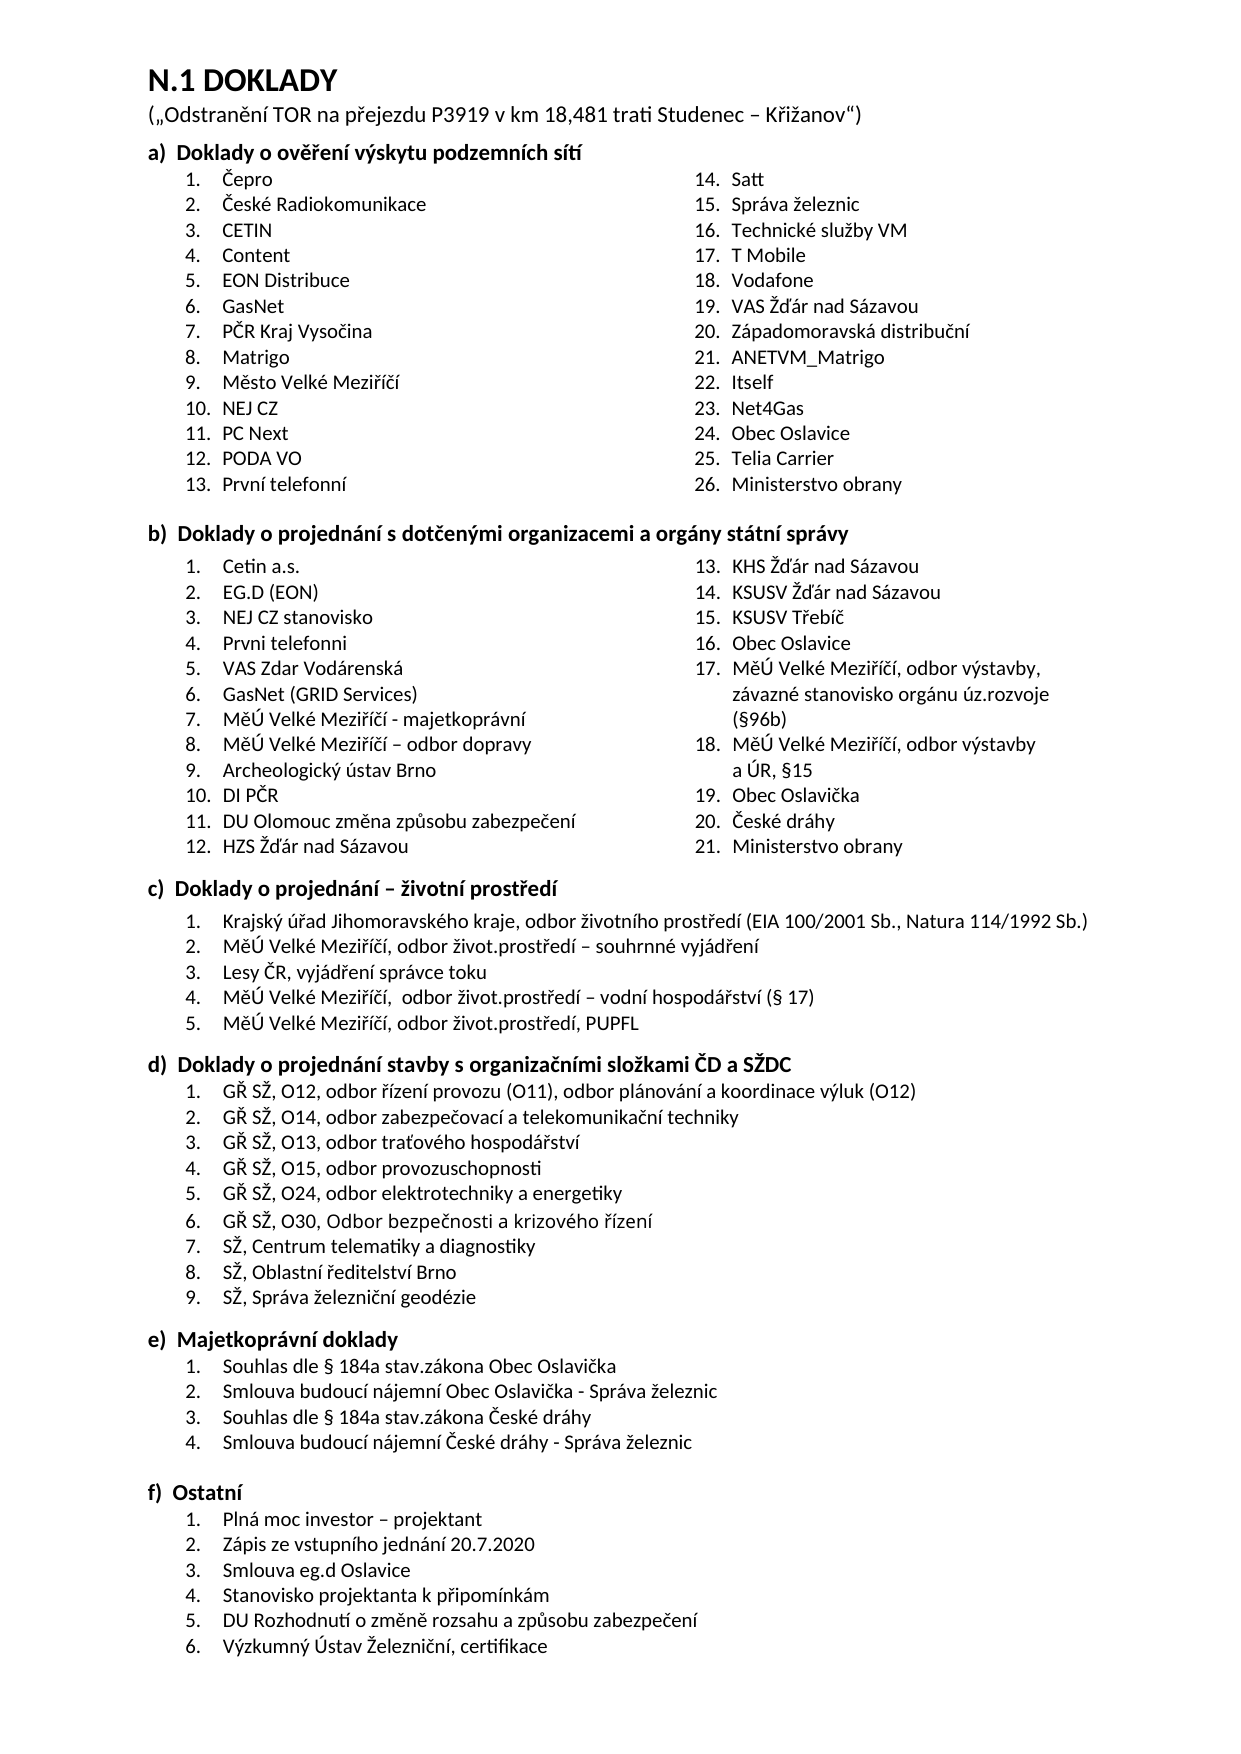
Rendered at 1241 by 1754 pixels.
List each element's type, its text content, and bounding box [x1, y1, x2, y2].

list Technické služby VM [694, 217, 1092, 242]
list KSUSV Žďár nad Sázavou [694, 579, 1092, 604]
list Ministerstvo obrany [694, 833, 1092, 859]
list DI PČR [185, 782, 583, 808]
list Vodafone [694, 268, 1092, 293]
list SŽ, Správa železniční geodézie [185, 1284, 1092, 1310]
list GasNet (GRID Services) [185, 681, 583, 706]
list EG.D (EON) [185, 579, 583, 604]
list Prvni telefonni [185, 630, 583, 655]
list Stanovisko projektanta k připomínkám [185, 1582, 1092, 1608]
list závazné stanovisko orgánu úz.rozvoje (§96b) [732, 681, 1092, 732]
list VAS Žďár nad Sázavou [694, 293, 1092, 318]
list MěÚ Velké Meziříčí, odbor výstavby, [694, 655, 1092, 681]
list Net4Gas [694, 395, 1092, 420]
text e) Majetkoprávní doklady [148, 1325, 1092, 1353]
list KHS Žďár nad Sázavou [694, 554, 1092, 579]
list Archeologický ústav Brno [185, 757, 583, 782]
list Smlouva budoucí nájemní Obec Oslavička - Správa železnic [185, 1379, 1092, 1404]
text d) Doklady o projednání stavby s organizačními složkami ČD a SŽDC [148, 1051, 1092, 1079]
list GŘ SŽ, O30, Odbor bezpečnosti a krizového řízení [185, 1206, 1092, 1234]
list Souhlas dle § 184a stav.zákona České dráhy [185, 1404, 1092, 1429]
list HZS Žďár nad Sázavou [185, 833, 583, 859]
list Plná moc investor – projektant [185, 1506, 1092, 1531]
list Satt [694, 166, 1092, 191]
text („Odstranění TOR na přejezdu P3919 v km 18,481 trati Studenec – Křižanov“) [148, 100, 1092, 128]
list GŘ SŽ, O13, odbor traťového hospodářství [185, 1129, 1092, 1155]
list EON Distribuce [185, 268, 583, 293]
list PODA VO [185, 446, 583, 471]
list Lesy ČR, vyjádření správce toku [185, 959, 1092, 984]
list MěÚ Velké Meziříčí, odbor život.prostředí – souhrnné vyjádření [185, 934, 1092, 959]
list NEJ CZ stanovisko [185, 604, 583, 630]
text a) Doklady o ověření výskytu podzemních sítí [148, 138, 1092, 166]
list SŽ, Oblastní ředitelství Brno [185, 1259, 1092, 1284]
list Krajský úřad Jihomoravského kraje, odbor životního prostředí (EIA 100/2001 Sb., Natura 114/1992 Sb.) [185, 908, 1092, 934]
list První telefonní [185, 471, 583, 496]
list CETIN [185, 217, 583, 242]
list Výzkumný Ústav Železniční, certifikace [185, 1633, 1092, 1658]
list Obec Oslavička [694, 782, 1092, 808]
list VAS Zdar Vodárenská [185, 655, 583, 681]
text N.1 DOKLADY [148, 59, 1092, 100]
list KSUSV Třebíč [694, 604, 1092, 630]
list MěÚ Velké Meziříčí - majetkoprávní [185, 706, 583, 732]
list DU Rozhodnutí o změně rozsahu a způsobu zabezpečení [185, 1608, 1092, 1633]
list a ÚR, §15 [732, 757, 1092, 782]
list Správa železnic [694, 191, 1092, 217]
list Matrigo [185, 344, 583, 369]
list Čepro [185, 166, 583, 191]
list Content [185, 242, 583, 268]
list MěÚ Velké Meziříčí, odbor život.prostředí, PUPFL [185, 1010, 1092, 1035]
list GasNet [185, 293, 583, 318]
list České dráhy [694, 808, 1092, 833]
list PC Next [185, 420, 583, 446]
list T Mobile [694, 242, 1092, 268]
list DU Olomouc změna způsobu zabezpečení [185, 808, 583, 833]
list České Radiokomunikace [185, 191, 583, 217]
list PČR Kraj Vysočina [185, 318, 583, 344]
list Cetin a.s. [185, 554, 583, 579]
list Itself [694, 369, 1092, 395]
list Město Velké Meziříčí [185, 369, 583, 395]
list ANETVM_Matrigo [694, 344, 1092, 369]
list Telia Carrier [694, 446, 1092, 471]
list NEJ CZ [185, 395, 583, 420]
list MěÚ Velké Meziříčí, odbor výstavby [694, 732, 1092, 757]
list Ministerstvo obrany [694, 471, 1092, 496]
list GŘ SŽ, O24, odbor elektrotechniky a energetiky [185, 1180, 1092, 1206]
list GŘ SŽ, O15, odbor provozuschopnosti [185, 1155, 1092, 1180]
list MěÚ Velké Meziříčí – odbor dopravy [185, 732, 583, 757]
text f) Ostatní [148, 1478, 1092, 1506]
list Smlouva budoucí nájemní České dráhy - Správa železnic [185, 1429, 1092, 1455]
list MěÚ Velké Meziříčí, odbor život.prostředí – vodní hospodářství (§ 17) [185, 984, 1092, 1010]
text c) Doklady o projednání – životní prostředí [148, 874, 1092, 902]
list GŘ SŽ, O14, odbor zabezpečovací a telekomunikační techniky [185, 1104, 1092, 1129]
list GŘ SŽ, O12, odbor řízení provozu (O11), odbor plánování a koordinace výluk (O12) [185, 1079, 1092, 1104]
list Smlouva eg.d Oslavice [185, 1557, 1092, 1582]
text b) Doklady o projednání s dotčenými organizacemi a orgány státní správy [148, 519, 1092, 547]
list Souhlas dle § 184a stav.zákona Obec Oslavička [185, 1353, 1092, 1379]
list Zápis ze vstupního jednání 20.7.2020 [185, 1531, 1092, 1557]
list Západomoravská distribuční [694, 318, 1092, 344]
list Obec Oslavice [694, 630, 1092, 655]
list Obec Oslavice [694, 420, 1092, 446]
list SŽ, Centrum telematiky a diagnostiky [185, 1234, 1092, 1259]
